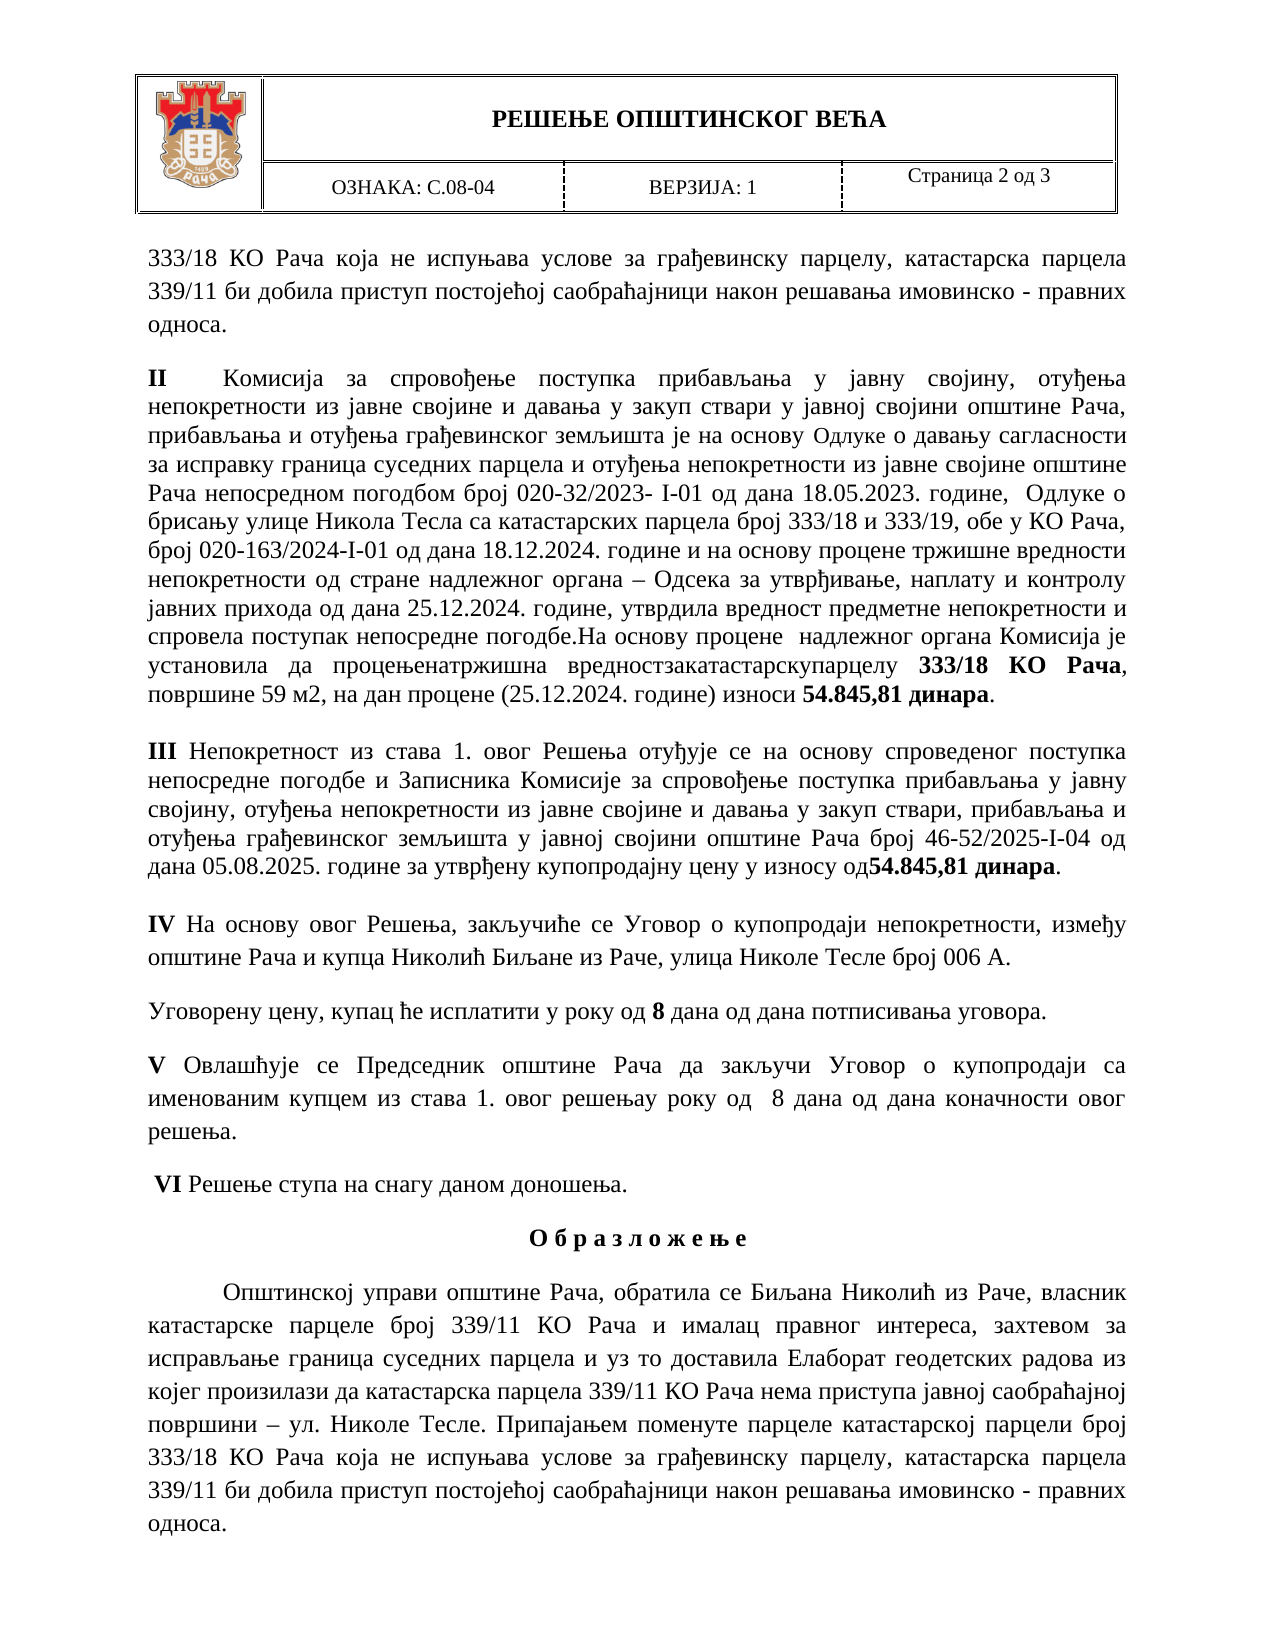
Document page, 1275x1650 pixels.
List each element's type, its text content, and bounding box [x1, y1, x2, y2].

text VI Решење ступа на снагу даном доношења. [148, 1169, 1127, 1198]
picture [147, 81, 254, 188]
text III Непокретност из става 1. овог Решења отуђује се на основу спроведеног поступка непосредне погодбе и Записника Комисије за спровођење поступка прибављања у јавну својину, отуђења непокретности из јавне својине и давања у закуп ствари, прибављања и отуђења грађевинског земљишта у јавној својини општине Рача број 46-52/2025-I-04 од дана 05.08.2025. године за утврђену купопродајну цену у износу од54.845,81 динара. [148, 736, 1127, 880]
text V Овлашћује се Председник општине Рача да закључи Уговор о купопродаји са именованим купцем из става 1. овог решењау року од 8 дана од дана коначности овог решења. [148, 1050, 1127, 1144]
text Уговорену цену, купац ће исплатити у року од 8 дана од дана потписивања уговора. [148, 996, 1127, 1024]
text Општинској управи општине Рача, обратила се Биљана Николић из Раче, власник катастарске парцеле број 339/11 КО Рача и ималац правног интереса, захтевом за исправљање граница суседних парцела и уз то доставила Елаборат геодетских радова из којег произилази да катастарска парцела 339/11 КО Рача нема приступа јавној саобраћајној површини – ул. Николе Тесле. Припајањем поменуте парцеле катастарској парцели број 333/18 КО Рача која не испуњава услове за грађевинску парцелу, катастарска парцела 339/11 би добила приступ постојећој саобраћајници након решавања имовинско - правних односа. [148, 1277, 1127, 1537]
text О б р а з л о ж е њ е [148, 1223, 1127, 1252]
text IV На основу овог Решења, закључиће се Уговор о купопродаји непокретности, између општине Рача и купца Николић Биљане из Раче, улица Николе Тесле број 006 А. [148, 909, 1127, 971]
text II Комисија за спровођење поступка прибављања у јавну својину, отуђења непокретности из јавне својине и давања у закуп ствари у јавној својини општине Рача, прибављања и отуђења грађевинског земљишта је на основу Одлуке о давању сагласности за исправку граница суседних парцела и отуђења непокретности из јавне својине општине Рача непосредном погодбом број 020-32/2023- I-01 од дана 18.05.2023. године, Одлуке о брисању улице Никола Тесла са катастарских парцела број 333/18 и 333/19, обе у КО Рача, број 020-163/2024-I-01 од дана 18.12.2024. године и на основу процене тржишне вредности непокретности од стране надлежног органа – Одсека за утврђивање, наплату и контролу јавних прихода од дана 25.12.2024. године, утврдила вредност предметне непокретности и спровела поступак непосредне погодбе.На основу процене надлежног органа Комисија је установила да процењенатржишна вредностзакатастарскупарцелу 333/18 КО Рача, површине 59 м2, на дан процене (25.12.2024. године) износи 54.845,81 динара. [148, 363, 1127, 708]
